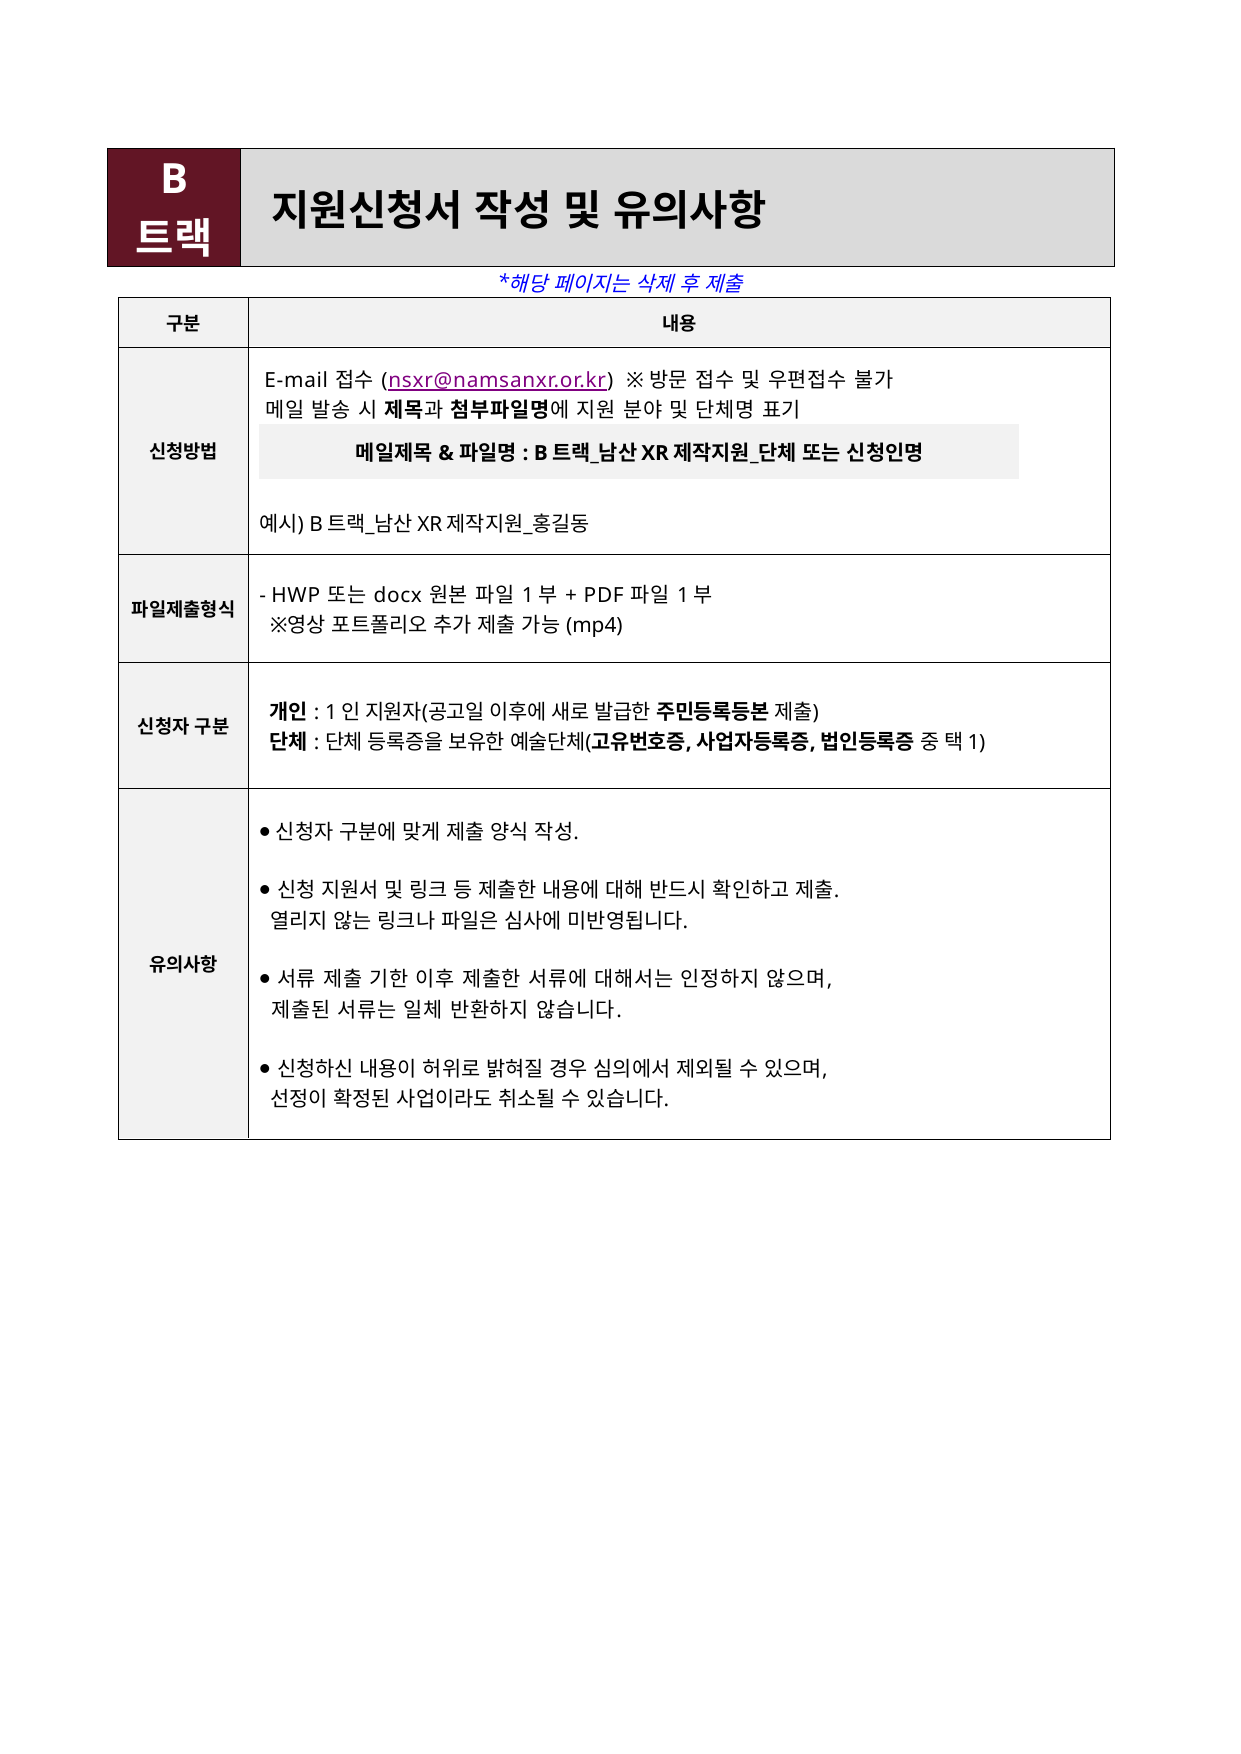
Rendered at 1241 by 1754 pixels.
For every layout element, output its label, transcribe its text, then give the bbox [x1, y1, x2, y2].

table_header 내용 [249, 298, 1110, 346]
table_cell 파일제출형식 [119, 555, 248, 662]
table_header B트랙 [108, 149, 240, 266]
table_cell E-mail 접수 (nsxr@namsanxr.or.kr) ※ 방문 접수 및 우편접수 불가 메일 발송 시 제목과 첨부파일명에 지원 분야 및 단체명 표기 예시) B트랙_남산XR제작지원_홍길동 [249, 348, 1110, 554]
table_cell 신청방법 [119, 348, 248, 554]
table_header 지원신청서 작성 및 유의사항 [241, 149, 1114, 266]
table_cell - HWP 또는 docx 원본 파일 1부 + PDF 파일 1부 ※영상 포트폴리오 추가 제출 가능 (mp4) [249, 555, 1110, 662]
table_header 구분 [119, 298, 248, 346]
table_cell ⦁ 신청자 구분에 맞게 제출 양식 작성. ⦁ 신청 지원서 및 링크 등 제출한 내용에 대해 반드시 확인하고 제출. 열리지 않는 링크나 파일은 심사에 미반영됩니다. ⦁ 서류 제출 기한 이후 제출한 서류에 대해서는 인정하지 않으며, 제출된 서류는 일체 반환하지 않습니다. ⦁ 신청하신 내용이 허위로 밝혀질 경우 심의에서 제외될 수 있으며, 선정이 확정된 사업이라도 취소될 수 있습니다. [249, 789, 1110, 1138]
table_cell 개인 : 1인 지원자(공고일 이후에 새로 발급한 주민등록등본 제출) 단체 : 단체 등록증을 보유한 예술단체(고유번호증, 사업자등록증, 법인등록증 중 택1) [249, 663, 1110, 788]
table_cell 유의사항 [119, 789, 248, 1138]
table_cell 신청자 구분 [119, 663, 248, 788]
text *해당 페이지는 삭제 후 제출 [118, 267, 1122, 297]
